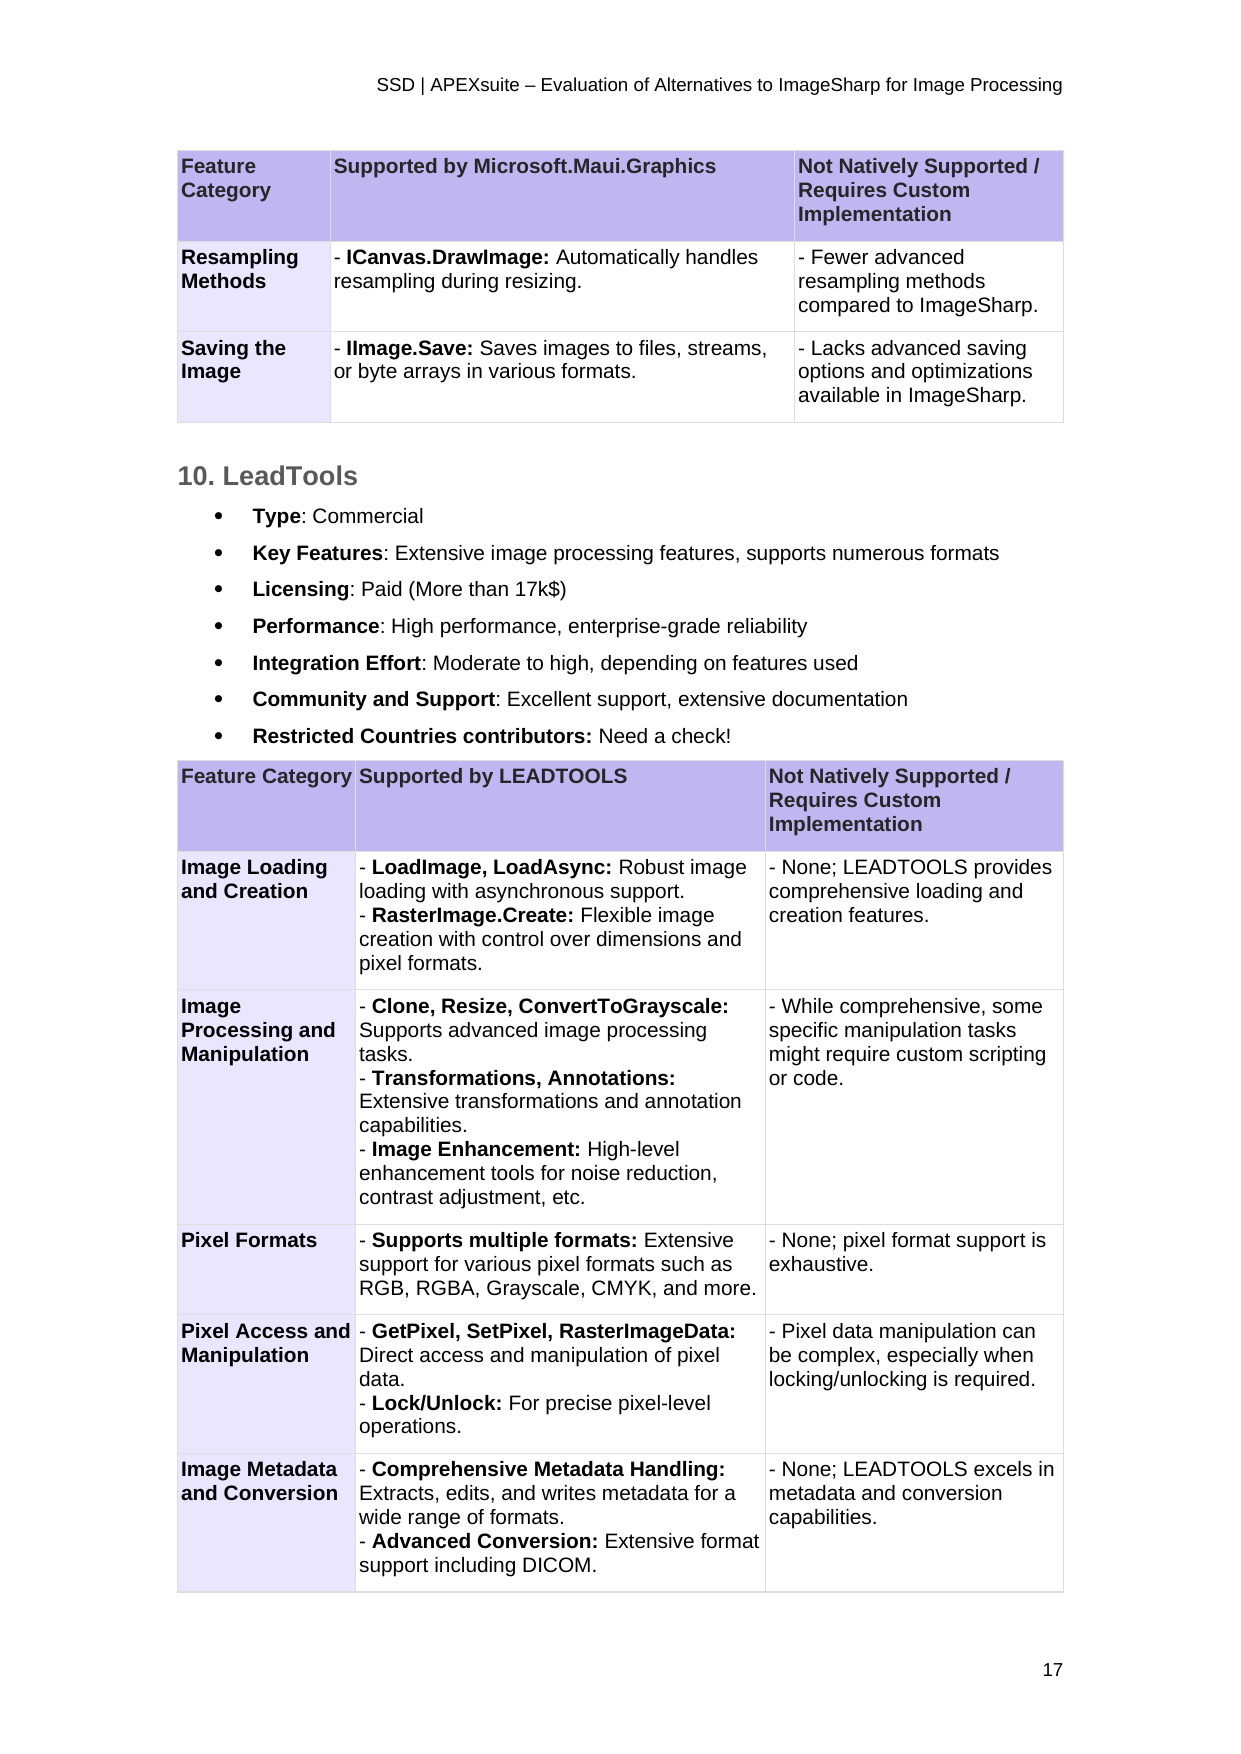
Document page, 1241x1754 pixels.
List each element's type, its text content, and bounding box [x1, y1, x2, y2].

table_header Feature Category [178, 151, 330, 241]
table_cell - None; LEADTOOLS excels in metadata and conversion capabilities. [766, 1454, 1063, 1591]
table_cell Image Metadata and Conversion [178, 1454, 355, 1591]
table_cell - Clone, Resize, ConvertToGrayscale: Supports advanced image processing tasks. - Transformations, Annotations: Extensive transformations and annotation capabilities. - Image Enhancement: High-level enhancement tools for noise reduction, contrast adjustment, etc. [356, 990, 765, 1224]
table_cell - Fewer advanced resampling methods compared to ImageSharp. [795, 242, 1063, 331]
list Key Features: Extensive image processing features, supports numerous formats [215, 541, 1063, 565]
table_header Supported by LEADTOOLS [356, 761, 765, 851]
list Community and Support: Excellent support, extensive documentation [215, 687, 1063, 711]
list Type: Commercial [215, 504, 1063, 528]
table_cell - Lacks advanced saving options and optimizations available in ImageSharp. [795, 332, 1063, 422]
list Performance: High performance, enterprise-grade reliability [215, 614, 1063, 638]
table_cell - GetPixel, SetPixel, RasterImageData: Direct access and manipulation of pixel data. - Lock/Unlock: For precise pixel-level operations. [356, 1315, 765, 1453]
table_header Supported by Microsoft.Maui.Graphics [331, 151, 794, 241]
table_cell - IImage.Save: Saves images to files, streams, or byte arrays in various formats. [331, 332, 794, 422]
table_header Not Natively Supported / Requires Custom Implementation [795, 151, 1063, 241]
table_cell - ICanvas.DrawImage: Automatically handles resampling during resizing. [331, 242, 794, 331]
table_cell - Supports multiple formats: Extensive support for various pixel formats such as RGB, RGBA, Grayscale, CMYK, and more. [356, 1225, 765, 1314]
table_cell Resampling Methods [178, 242, 330, 331]
table_cell Pixel Formats [178, 1225, 355, 1314]
table_cell Image Processing and Manipulation [178, 990, 355, 1224]
table_cell - Comprehensive Metadata Handling: Extracts, edits, and writes metadata for a wide range of formats. - Advanced Conversion: Extensive format support including DICOM. [356, 1454, 765, 1591]
table_cell - None; LEADTOOLS provides comprehensive loading and creation features. [766, 852, 1063, 989]
table_cell - None; pixel format support is exhaustive. [766, 1225, 1063, 1314]
table_cell - Pixel data manipulation can be complex, especially when locking/unlocking is required. [766, 1315, 1063, 1453]
table_cell Image Loading and Creation [178, 852, 355, 989]
list Restricted Countries contributors: Need a check! [215, 723, 1063, 748]
table_cell - LoadImage, LoadAsync: Robust image loading with asynchronous support. - RasterImage.Create: Flexible image creation with control over dimensions and pixel formats. [356, 852, 765, 989]
table_cell - While comprehensive, some specific manipulation tasks might require custom scripting or code. [766, 990, 1063, 1224]
table_cell Pixel Access and Manipulation [178, 1315, 355, 1453]
table_cell Saving the Image [178, 332, 330, 422]
list Integration Effort: Moderate to high, depending on features used [215, 650, 1063, 674]
table_header Not Natively Supported / Requires Custom Implementation [766, 761, 1063, 851]
subtitle 10. LeadTools [177, 460, 1063, 492]
table_header Feature Category [178, 761, 355, 851]
list Licensing: Paid (More than 17k$) [215, 577, 1063, 601]
